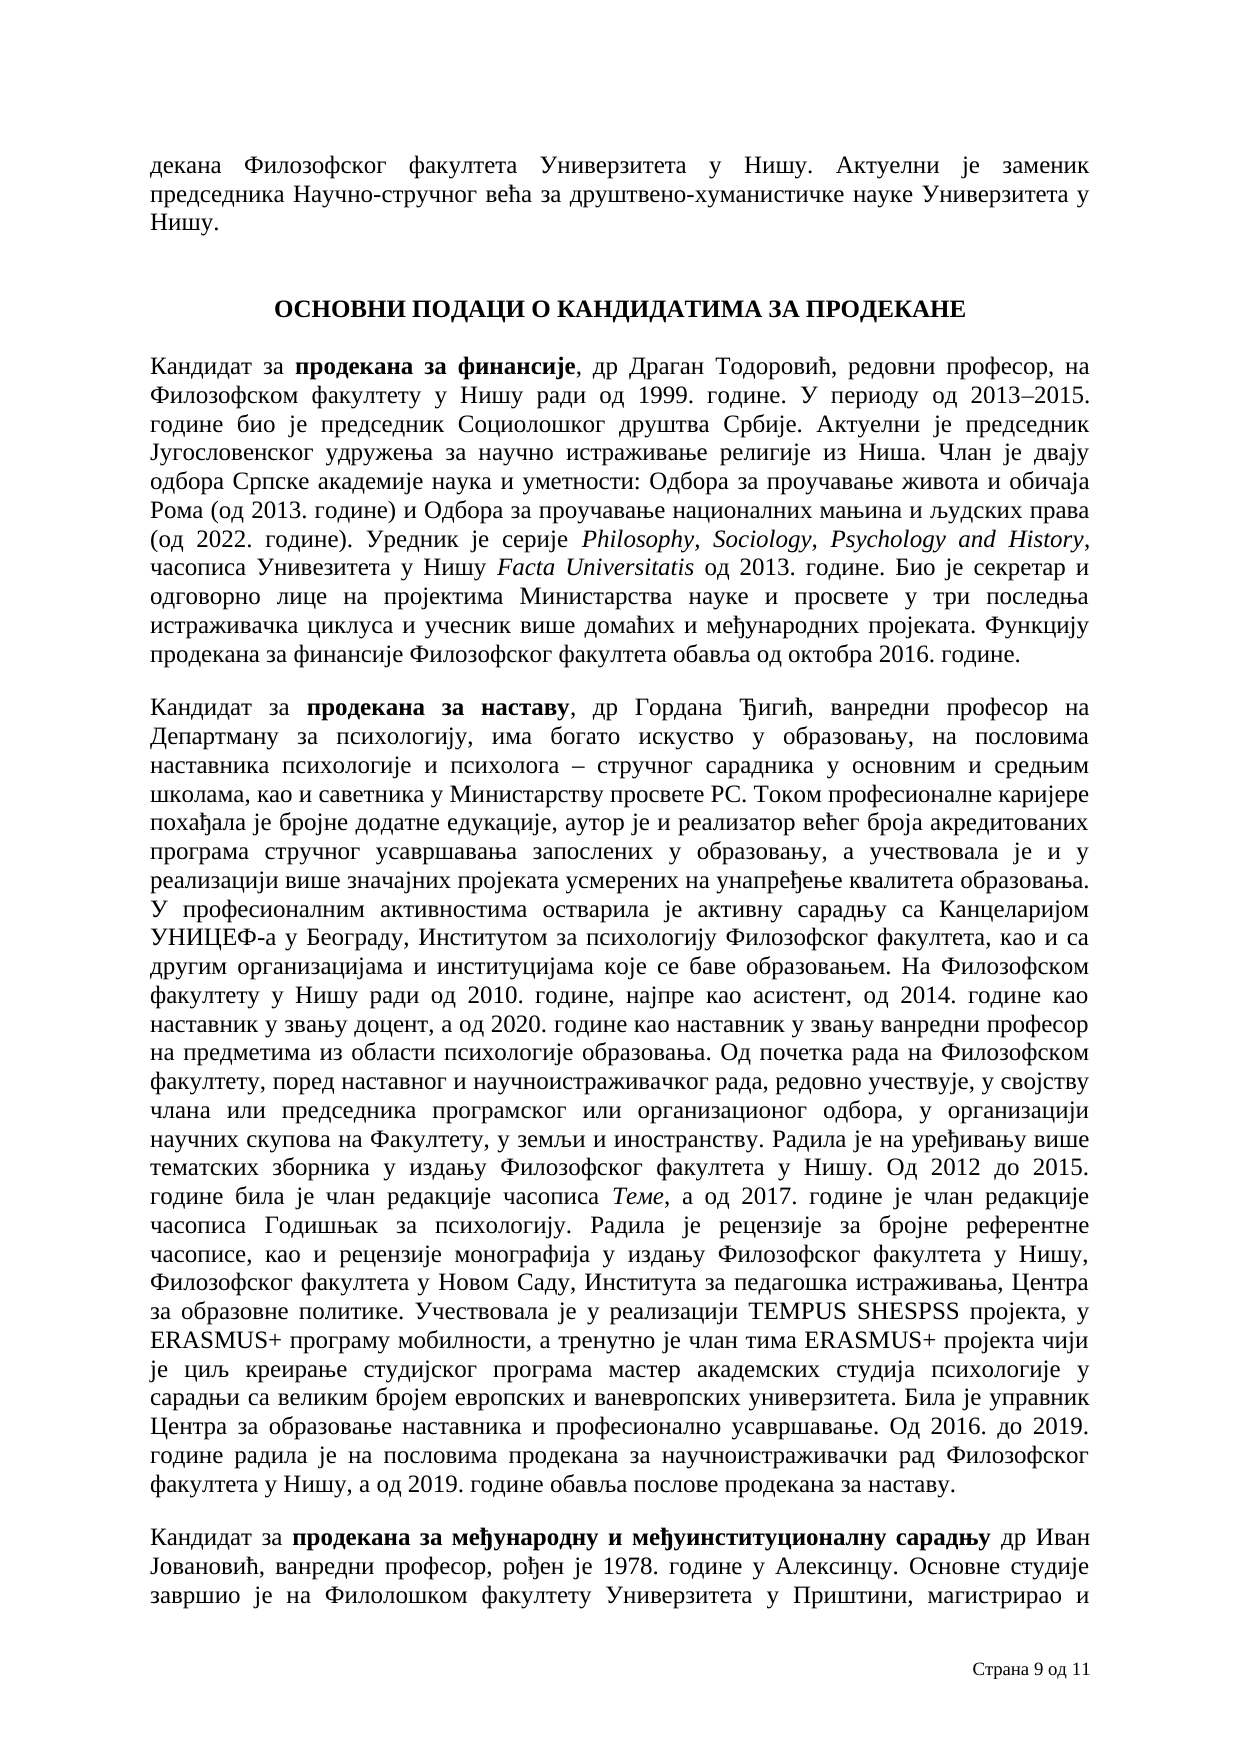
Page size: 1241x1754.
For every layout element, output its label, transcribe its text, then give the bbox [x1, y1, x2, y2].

text ОСНОВНИ ПОДАЦИ О КАНДИДАТИМА ЗА ПРОДЕКАНЕ [150, 294, 1090, 322]
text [150, 1522, 1090, 1609]
text Кандидат за продекана за наставу, др Гордана Ђигић, ванредни професор на Департману за психологију, има богато искуство у образовању, на пословима наставника психологије и психолога – стручног сарадника у основним и средњим школама, као и саветника у Министарству просвете РС. Током професионалне каријере похађала је бројне додатне едукације, аутор је и реализатор већег броја акредитованих програма стручног усавршавања запослених у образовању, а учествовала је и у реализацији више значајних пројеката усмерених на унапређење квалитета образовања. У професионалним активностима остварила је активну сарадњу са Канцеларијом УНИЦЕФ-а у Београду, Институтом за психологију Филозофског факултета, као и са другим организацијама и институцијама које се баве образовањем. На Филозофском факултету у Нишу ради од 2010. године, најпре као асистент, од 2014. године као наставник у звању доцент, а од 2020. године као наставник у звању ванредни професор на предметима из области психологије образовања. Од почетка рада на Филозофском факултету, поред наставног и научноистраживачког рада, редовно учествује, у својству члана или председника програмског или организационог одбора, у организацији научних скупова на Факултету, у земљи и иностранству. Радила је на уређивању више тематских зборника у издању Филозофског факултета у Нишу. Од 2012 до 2015. године била је члан редакције часописа Теме, а од 2017. године је члан редакције часописа Годишњак за психологију. Радила је рецензије за бројне референтне часописе, као и рецензије монографија у издању Филозофског факултета у Нишу, Филозофског факултета у Новом Саду, Института за педагошка истраживања, Центра за образовне политике. Учествовала је у реализацији TEMPUS SHESPSS пројекта, у ERASMUS+ програму мобилности, а тренутно је члан тима ERASMUS+ пројекта чији је циљ креирање студијског програма мастер академских студија психологије у сарадњи са великим бројем европских и ваневропских универзитета. Била је управник Центра за образовање наставника и професионално усавршавање. Од 2016. до 2019. године радила је на пословима продекана за научноистраживачки рад Филозофског факултета у Нишу, а од 2019. године обавља послове продекана за наставу. [150, 692, 1090, 1497]
text Кандидат за продекана за финансије, др Драган Тодоровић, редовни професор, на Филозофском факултету у Нишу ради од 1999. године. У периоду од 2013‒2015. године био је председник Социолошког друштва Србије. Актуелни је председник Југословенског удружења за научно истраживање религије из Ниша. Члан је двају одбора Српске академије наука и уметности: Одбора за проучавање живота и обичаја Рома (од 2013. године) и Одбора за проучавање националних мањина и људских права (од 2022. године). Уредник је серије Philosophy, Sociology, Psychology and History, часописа Унивезитета у Нишу Facta Universitatis од 2013. године. Био је секретар и одговорно лице на пројектима Министарства науке и просвете у три последња истраживачка циклуса и учесник више домаћих и међународних пројеката. Функцију продекана за финансије Филозофског факултета обавља од октобра 2016. године. [150, 351, 1090, 667]
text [150, 150, 1090, 236]
